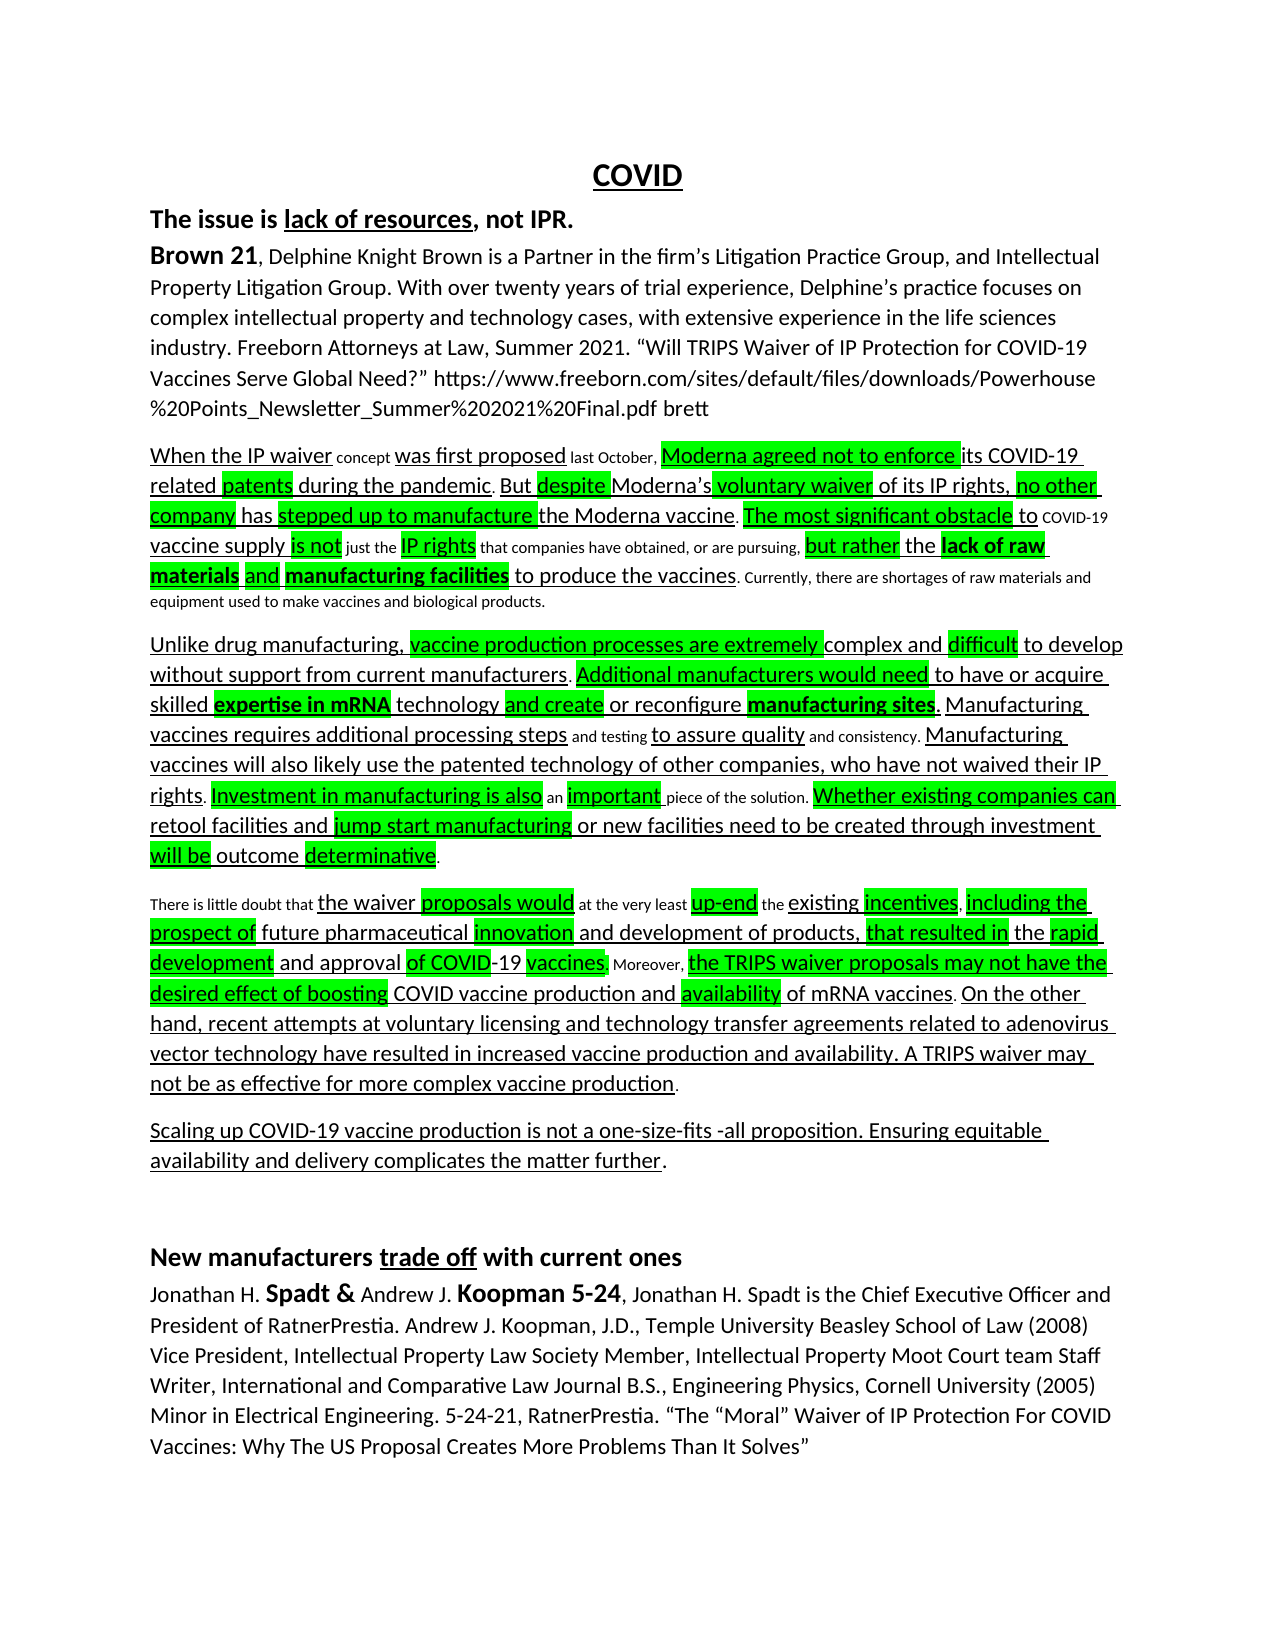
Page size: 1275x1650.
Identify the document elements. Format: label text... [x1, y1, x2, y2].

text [150, 1276, 1125, 1460]
subtitle New manufacturers trade off with current ones [150, 1240, 1125, 1273]
text Unlike drug manufacturing, vaccine production processes are extremely complex and difficult to develop without support from current manufacturers. Additional manufacturers would need to have or acquire skilled expertise in mRNA technology and create or reconfigure manufacturing sites. Manufacturing vaccines requires additional processing steps and testing to assure quality and consistency. Manufacturing vaccines will also likely use the patented technology of other companies, who have not waived their IP rights. Investment in manufacturing is also an important piece of the solution. Whether existing companies can retool facilities and jump start manufacturing or new facilities need to be created through investment will be outcome determinative. [150, 630, 1125, 869]
text Scaling up COVID-19 vaccine production is not a one-size-fits -all proposition. Ensuring equitable availability and delivery complicates the matter further. [150, 1116, 1125, 1174]
text When the IP waiver concept was first proposed last October, Moderna agreed not to enforce its COVID-19 related patents during the pandemic. But despite Moderna’s voluntary waiver of its IP rights, no other company has stepped up to manufacture the Moderna vaccine. The most significant obstacle to COVID-19 vaccine supply is not just the IP rights that companies have obtained, or are pursuing, but rather the lack of raw materials and manufacturing facilities to produce the vaccines. Currently, there are shortages of raw materials and equipment used to make vaccines and biological products. [150, 441, 1125, 612]
subtitle COVID [150, 154, 1125, 195]
text Brown 21, Delphine Knight Brown is a Partner in the firm’s Litigation Practice Group, and Intellectual Property Litigation Group. With over twenty years of trial experience, Delphine’s practice focuses on complex intellectual property and technology cases, with extensive experience in the life sciences industry. Freeborn Attorneys at Law, Summer 2021. “Will TRIPS Waiver of IP Protection for COVID-19 Vaccines Serve Global Need?” https://www.freeborn.com/sites/default/files/downloads/Powerhouse%20Points_Newsletter_Summer%202021%20Final.pdf brett [150, 238, 1125, 422]
subtitle The issue is lack of resources, not IPR. [150, 202, 1125, 235]
text There is little doubt that the waiver proposals would at the very least up-end the existing incentives, including the prospect of future pharmaceutical innovation and development of products, that resulted in the rapid development and approval of COVID-19 vaccines. Moreover, the TRIPS waiver proposals may not have the desired effect of boosting COVID vaccine production and availability of mRNA vaccines. On the other hand, recent attempts at voluntary licensing and technology transfer agreements related to adenovirus vector technology have resulted in increased vaccine production and availability. A TRIPS waiver may not be as effective for more complex vaccine production. [150, 888, 1125, 1097]
